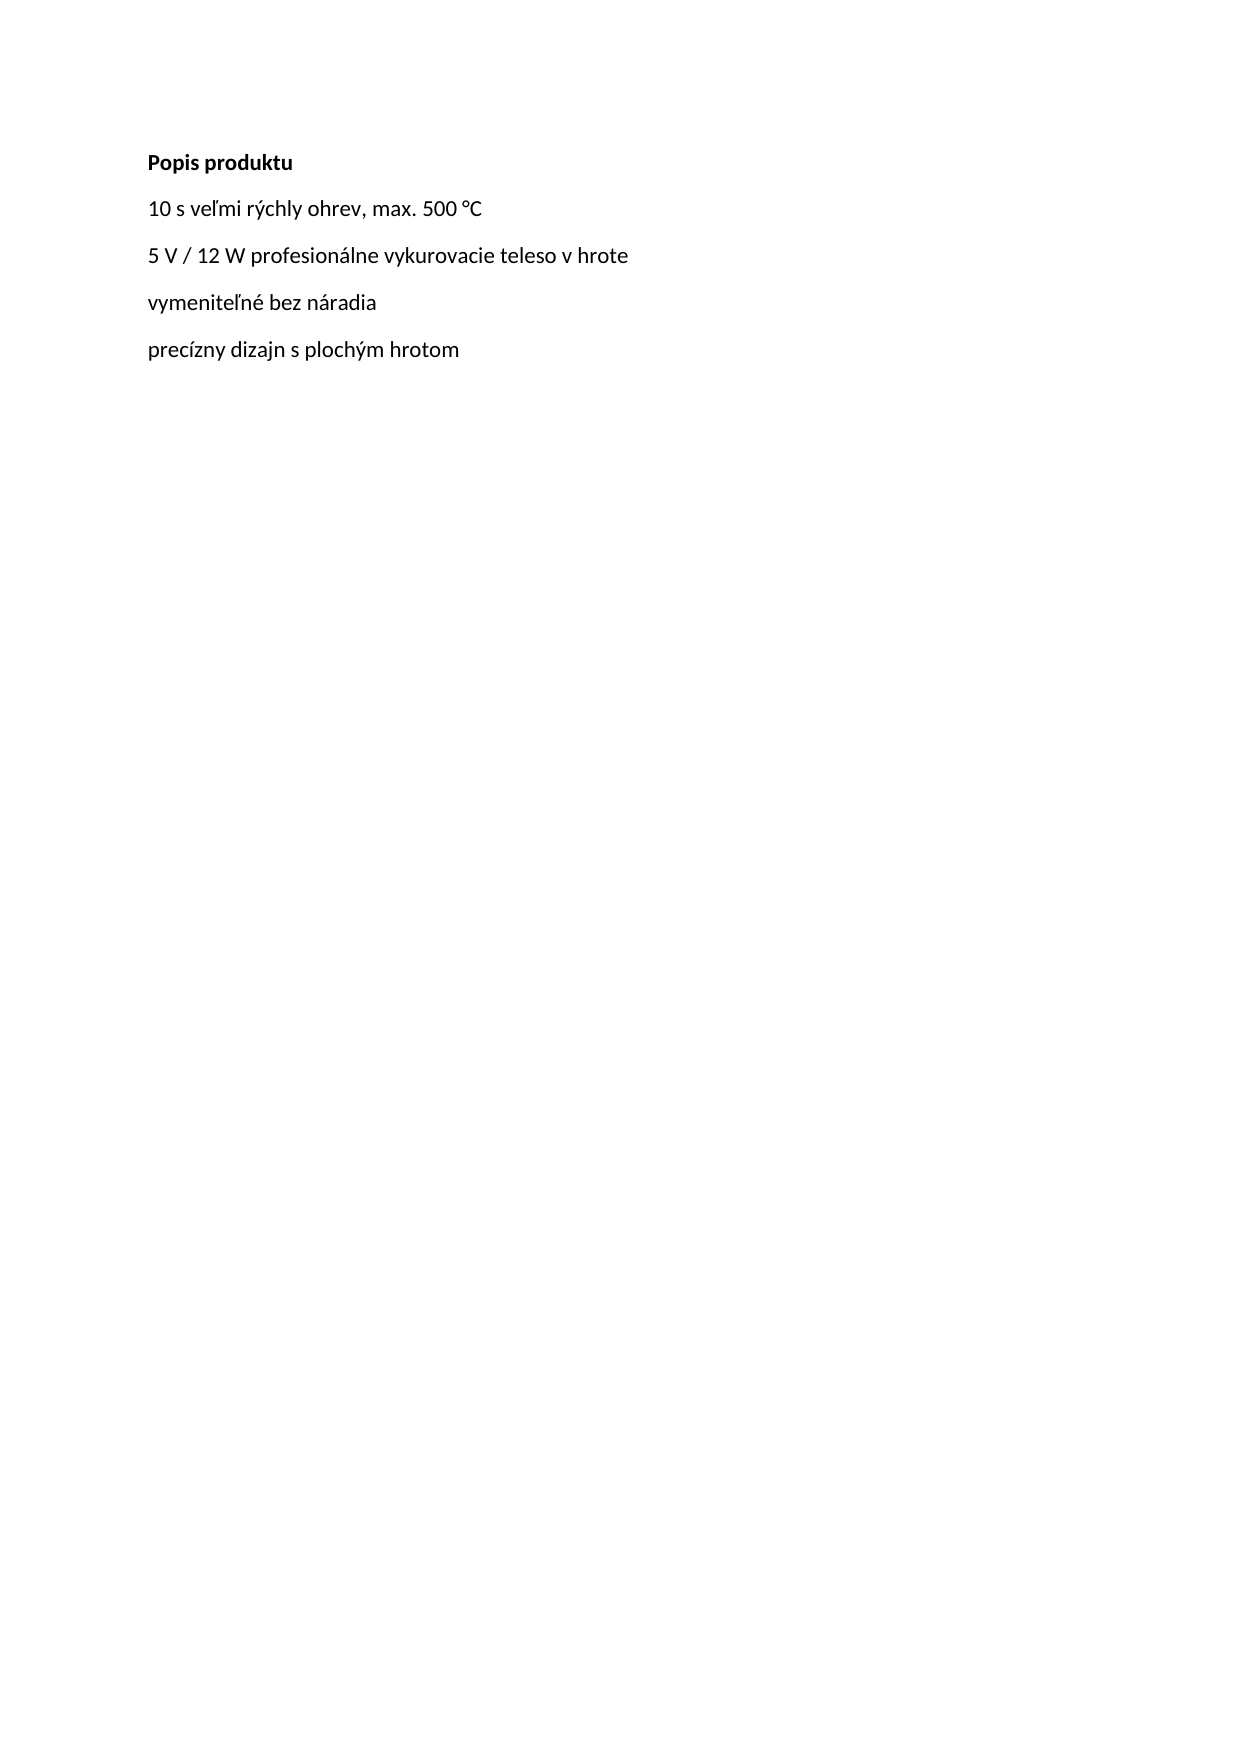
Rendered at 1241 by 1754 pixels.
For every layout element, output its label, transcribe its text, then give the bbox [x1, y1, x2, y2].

text Popis produktu [148, 148, 1093, 176]
text 10 s veľmi rýchly ohrev, max. 500 °C [148, 194, 1093, 222]
text 5 V / 12 W profesionálne vykurovacie teleso v hrote [148, 241, 1093, 269]
text vymeniteľné bez náradia [148, 288, 1093, 316]
text precízny dizajn s plochým hrotom [148, 335, 1093, 363]
